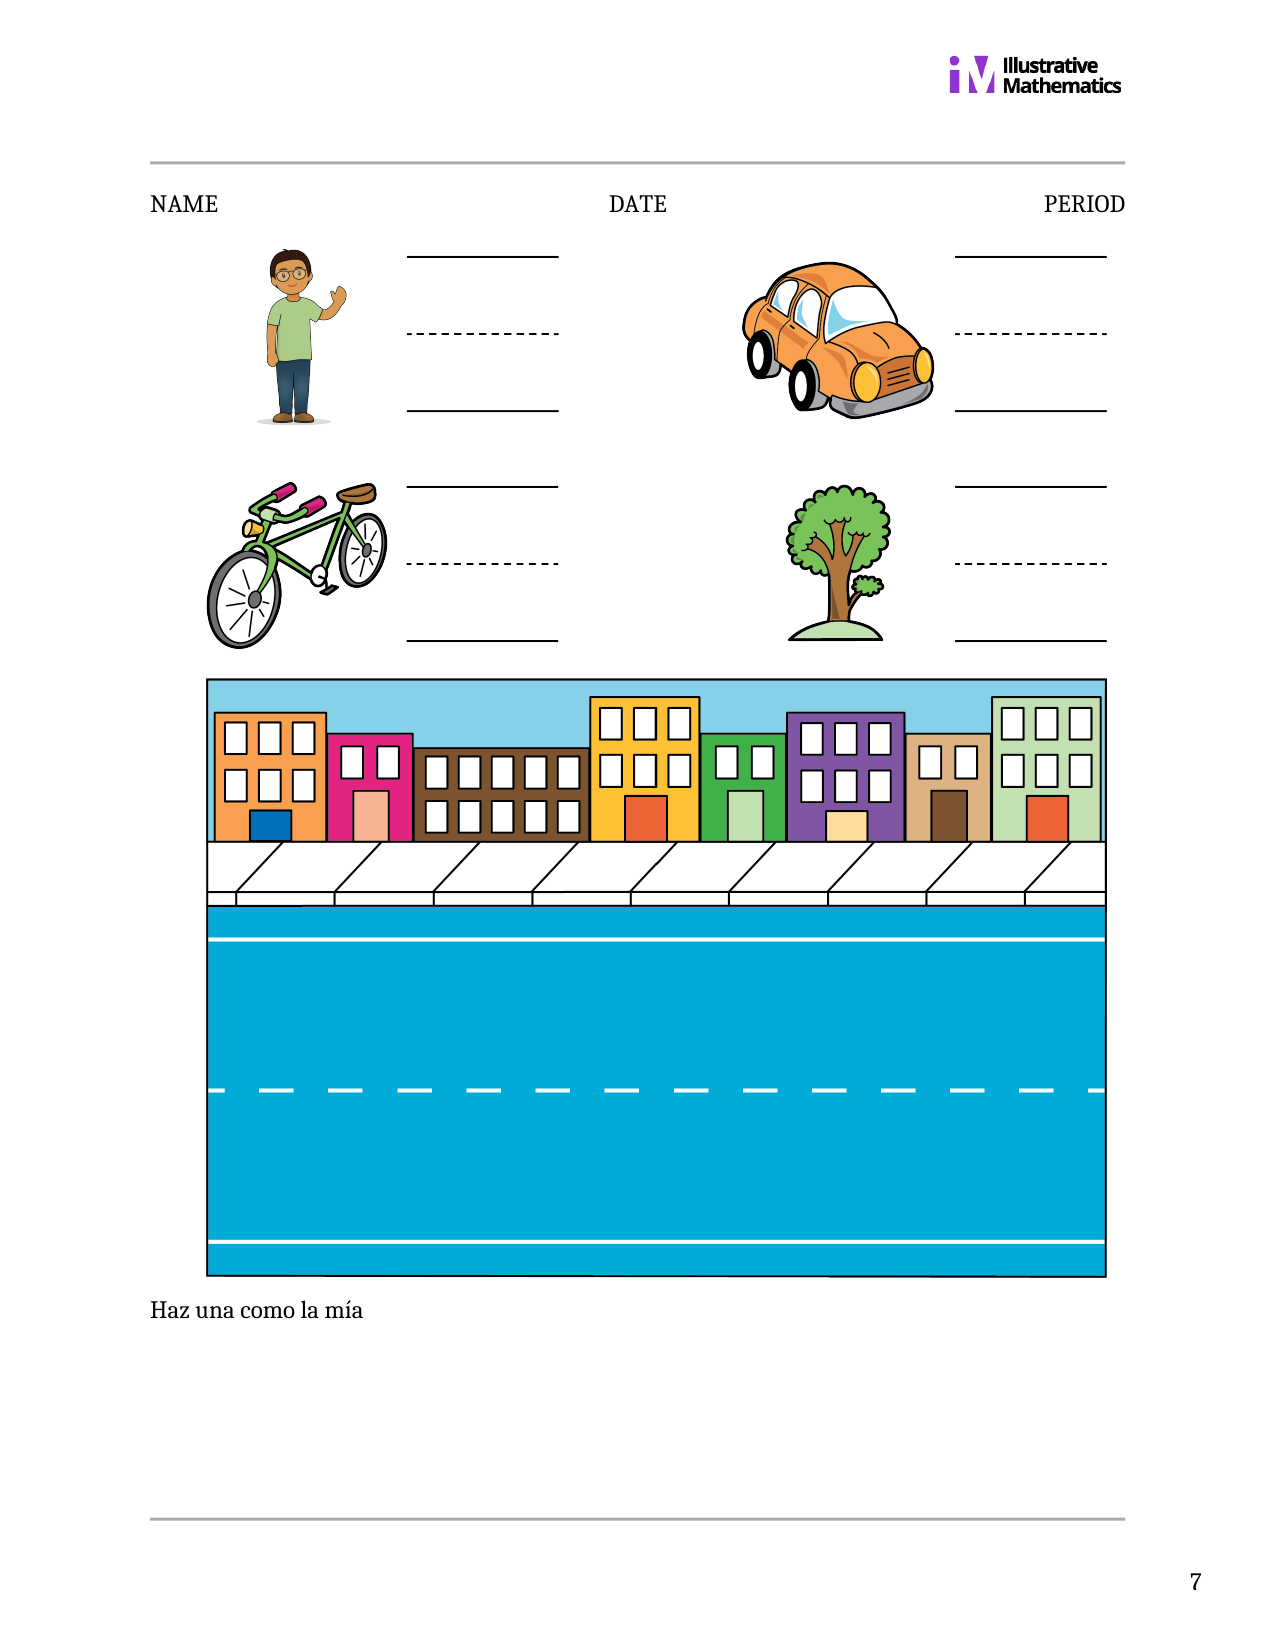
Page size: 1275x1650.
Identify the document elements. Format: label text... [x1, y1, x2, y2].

picture [168, 247, 1144, 1278]
text Haz una como la mía [150, 1296, 1125, 1325]
picture [949, 55, 1121, 93]
